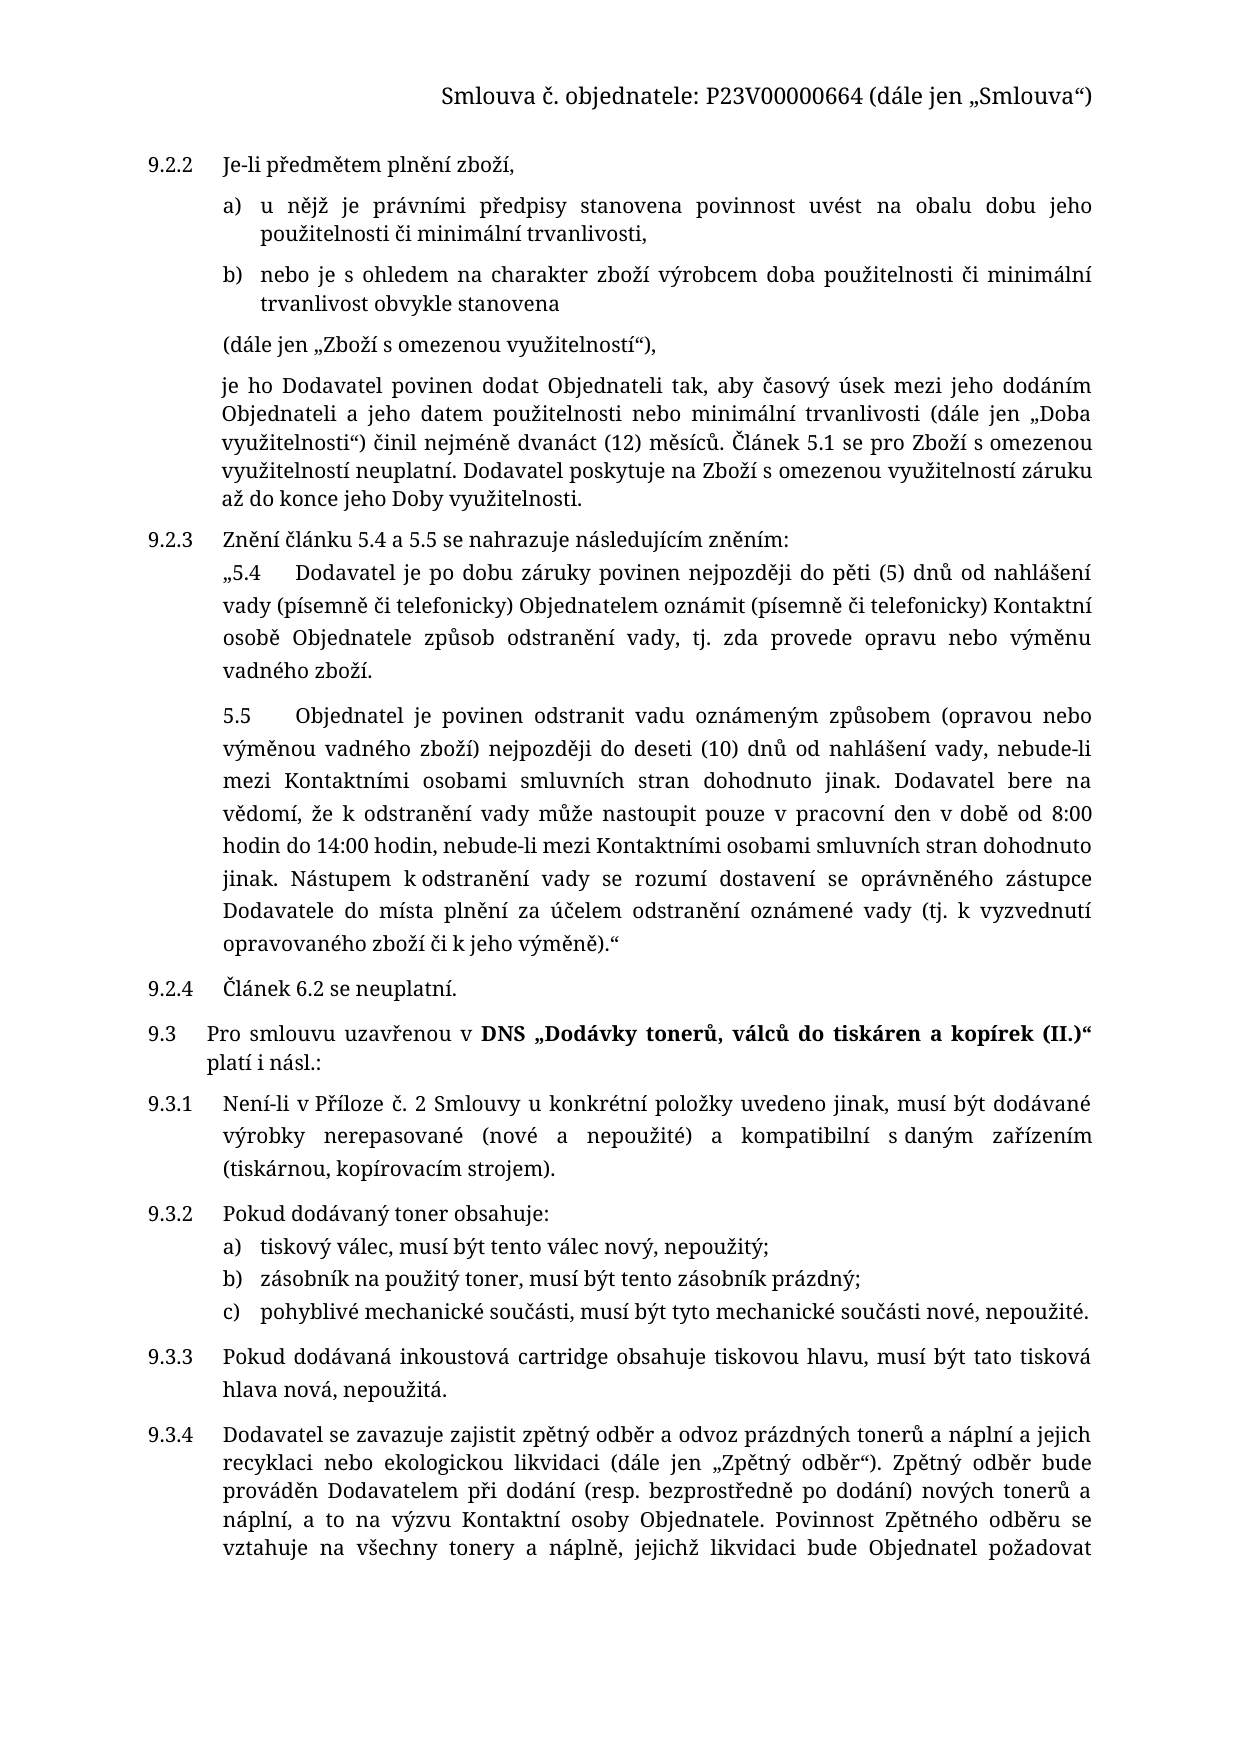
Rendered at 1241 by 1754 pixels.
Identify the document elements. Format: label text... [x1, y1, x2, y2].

list pohyblivé mechanické součásti, musí být tyto mechanické součásti nové, nepoužité. [223, 1297, 1093, 1325]
list Pokud dodávaná inkoustová cartridge obsahuje tiskovou hlavu, musí být tato tisková hlava nová, nepoužitá. [148, 1342, 1093, 1403]
list Není-li v Příloze č. 2 Smlouvy u konkrétní položky uvedeno jinak, musí být dodávané výrobky nerepasované (nové a nepoužité) a kompatibilní s daným zařízením (tiskárnou, kopírovacím strojem). [148, 1089, 1093, 1182]
list Je-li předmětem plnění zboží, [148, 150, 1093, 179]
text je ho Dodavatel povinen dodat Objednateli tak, aby časový úsek mezi jeho dodáním Objednateli a jeho datem použitelnosti nebo minimální trvanlivosti (dále jen „Doba využitelnosti“) činil nejméně dvanáct (12) měsíců. Článek 5.1 se pro Zboží s omezenou využitelností neuplatní. Dodavatel poskytuje na Zboží s omezenou využitelností záruku až do konce jeho Doby využitelnosti. [221, 371, 1093, 513]
list u nějž je právními předpisy stanovena povinnost uvést na obalu dobu jeho použitelnosti či minimální trvanlivosti, [223, 191, 1093, 248]
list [148, 1420, 1093, 1562]
list zásobník na použitý toner, musí být tento zásobník prázdný; [223, 1264, 1093, 1293]
list 5.5 Objednatel je povinen odstranit vadu oznámeným způsobem (opravou nebo výměnou vadného zboží) nejpozději do deseti (10) dnů od nahlášení vady, nebude-li mezi Kontaktními osobami smluvních stran dohodnuto jinak. Dodavatel bere na vědomí, že k odstranění vady může nastoupit pouze v pracovní den v době od 8:00 hodin do 14:00 hodin, nebude-li mezi Kontaktními osobami smluvních stran dohodnuto jinak. Nástupem k odstranění vady se rozumí dostavení se oprávněného zástupce Dodavatele do místa plnění za účelem odstranění oznámené vady (tj. k vyzvednutí opravovaného zboží či k jeho výměně).“ [223, 701, 1093, 958]
list Článek 6.2 se neuplatní. [148, 974, 1093, 1003]
list „5.4 Dodavatel je po dobu záruky povinen nejpozději do pěti (5) dnů od nahlášení vady (písemně či telefonicky) Objednatelem oznámit (písemně či telefonicky) Kontaktní osobě Objednatele způsob odstranění vady, tj. zda provede opravu nebo výměnu vadného zboží. [223, 558, 1093, 684]
list Pokud dodávaný toner obsahuje: [148, 1199, 1093, 1228]
text (dále jen „Zboží s omezenou využitelností“), [223, 330, 1093, 358]
list nebo je s ohledem na charakter zboží výrobcem doba použitelnosti či minimální trvanlivost obvykle stanovena [223, 261, 1093, 317]
list Pro smlouvu uzavřenou v DNS „Dodávky tonerů, válců do tiskáren a kopírek (II.)“ platí i násl.: [148, 1019, 1093, 1076]
list Znění článku 5.4 a 5.5 se nahrazuje následujícím zněním: [148, 526, 1093, 554]
list tiskový válec, musí být tento válec nový, nepoužitý; [223, 1232, 1093, 1260]
